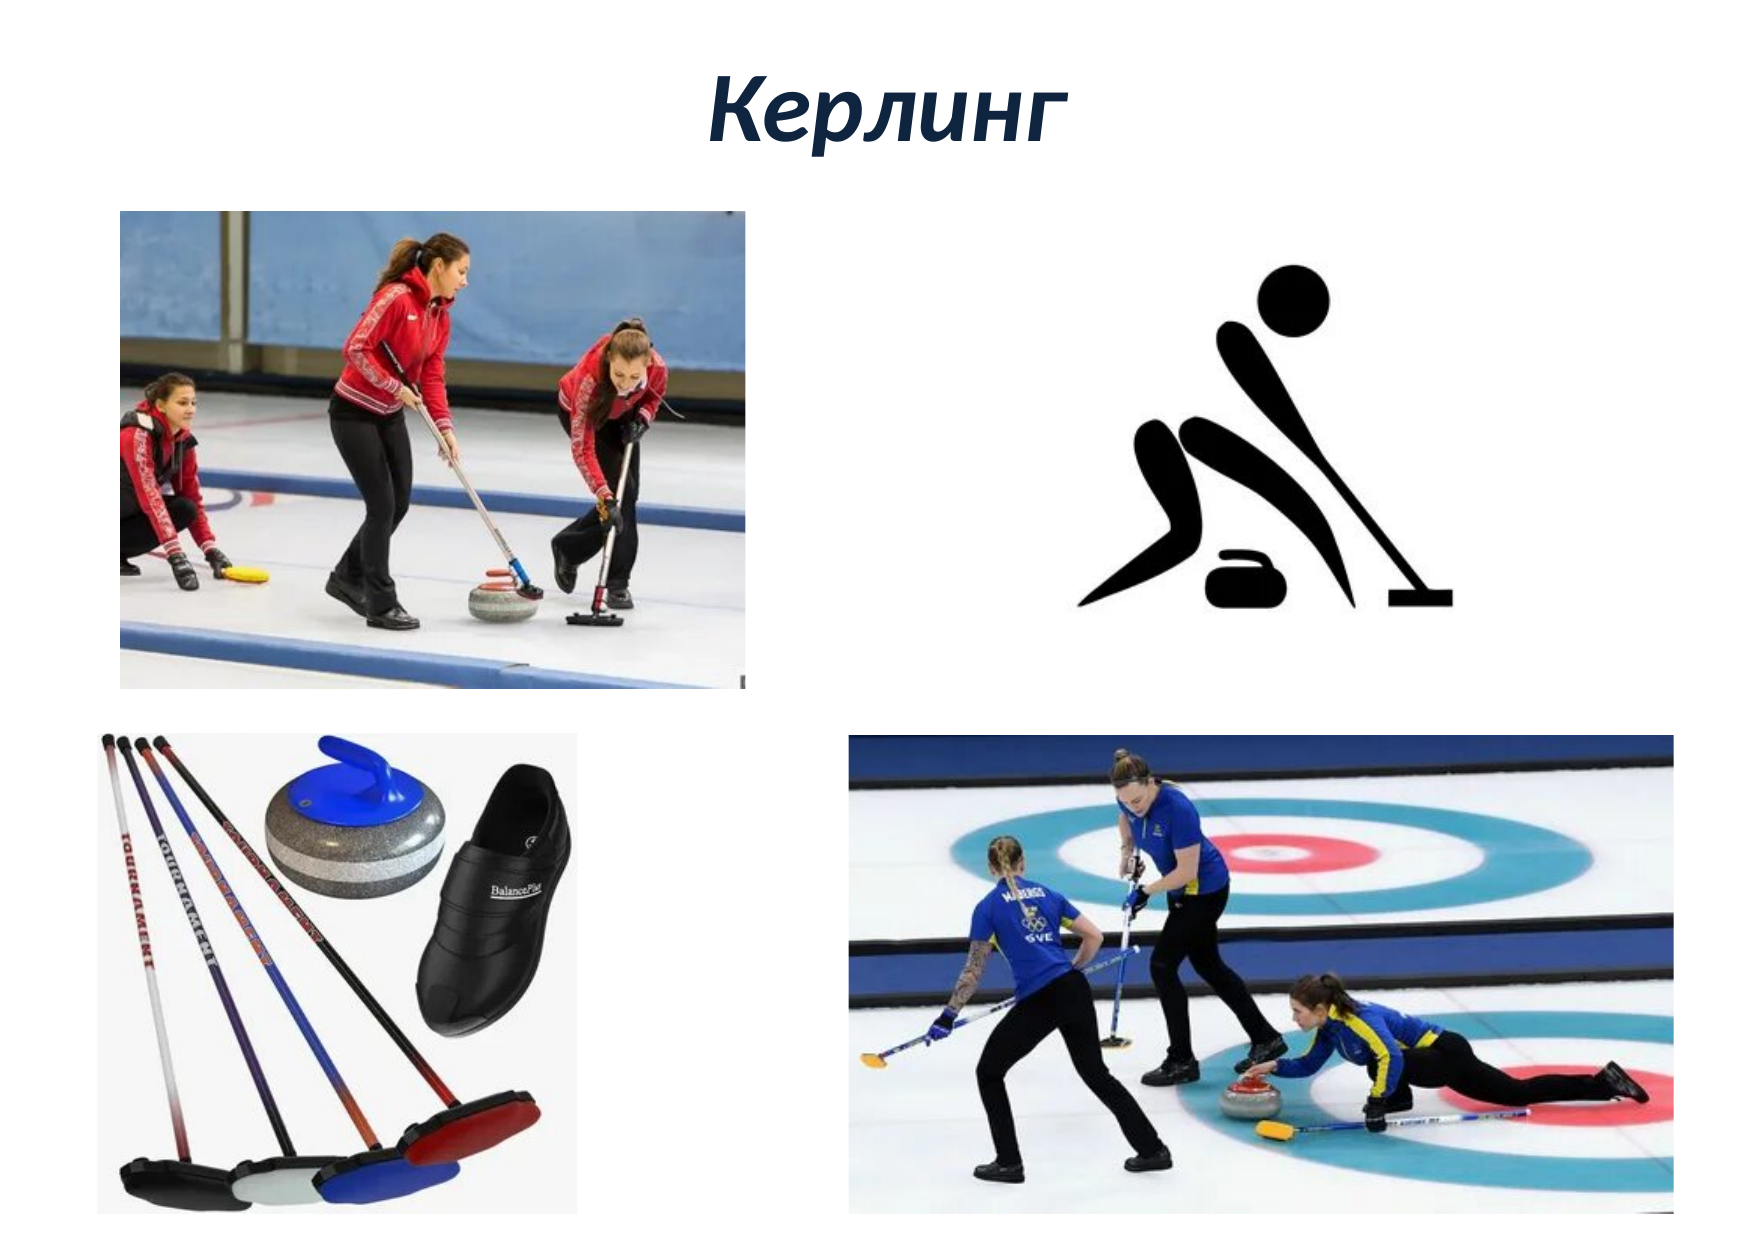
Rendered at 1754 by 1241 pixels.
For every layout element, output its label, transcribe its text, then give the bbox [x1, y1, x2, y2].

picture [1016, 236, 1457, 689]
picture [120, 211, 746, 689]
picture [97, 733, 578, 1214]
picture [848, 735, 1674, 1214]
text Керлинг [29, 44, 1742, 166]
